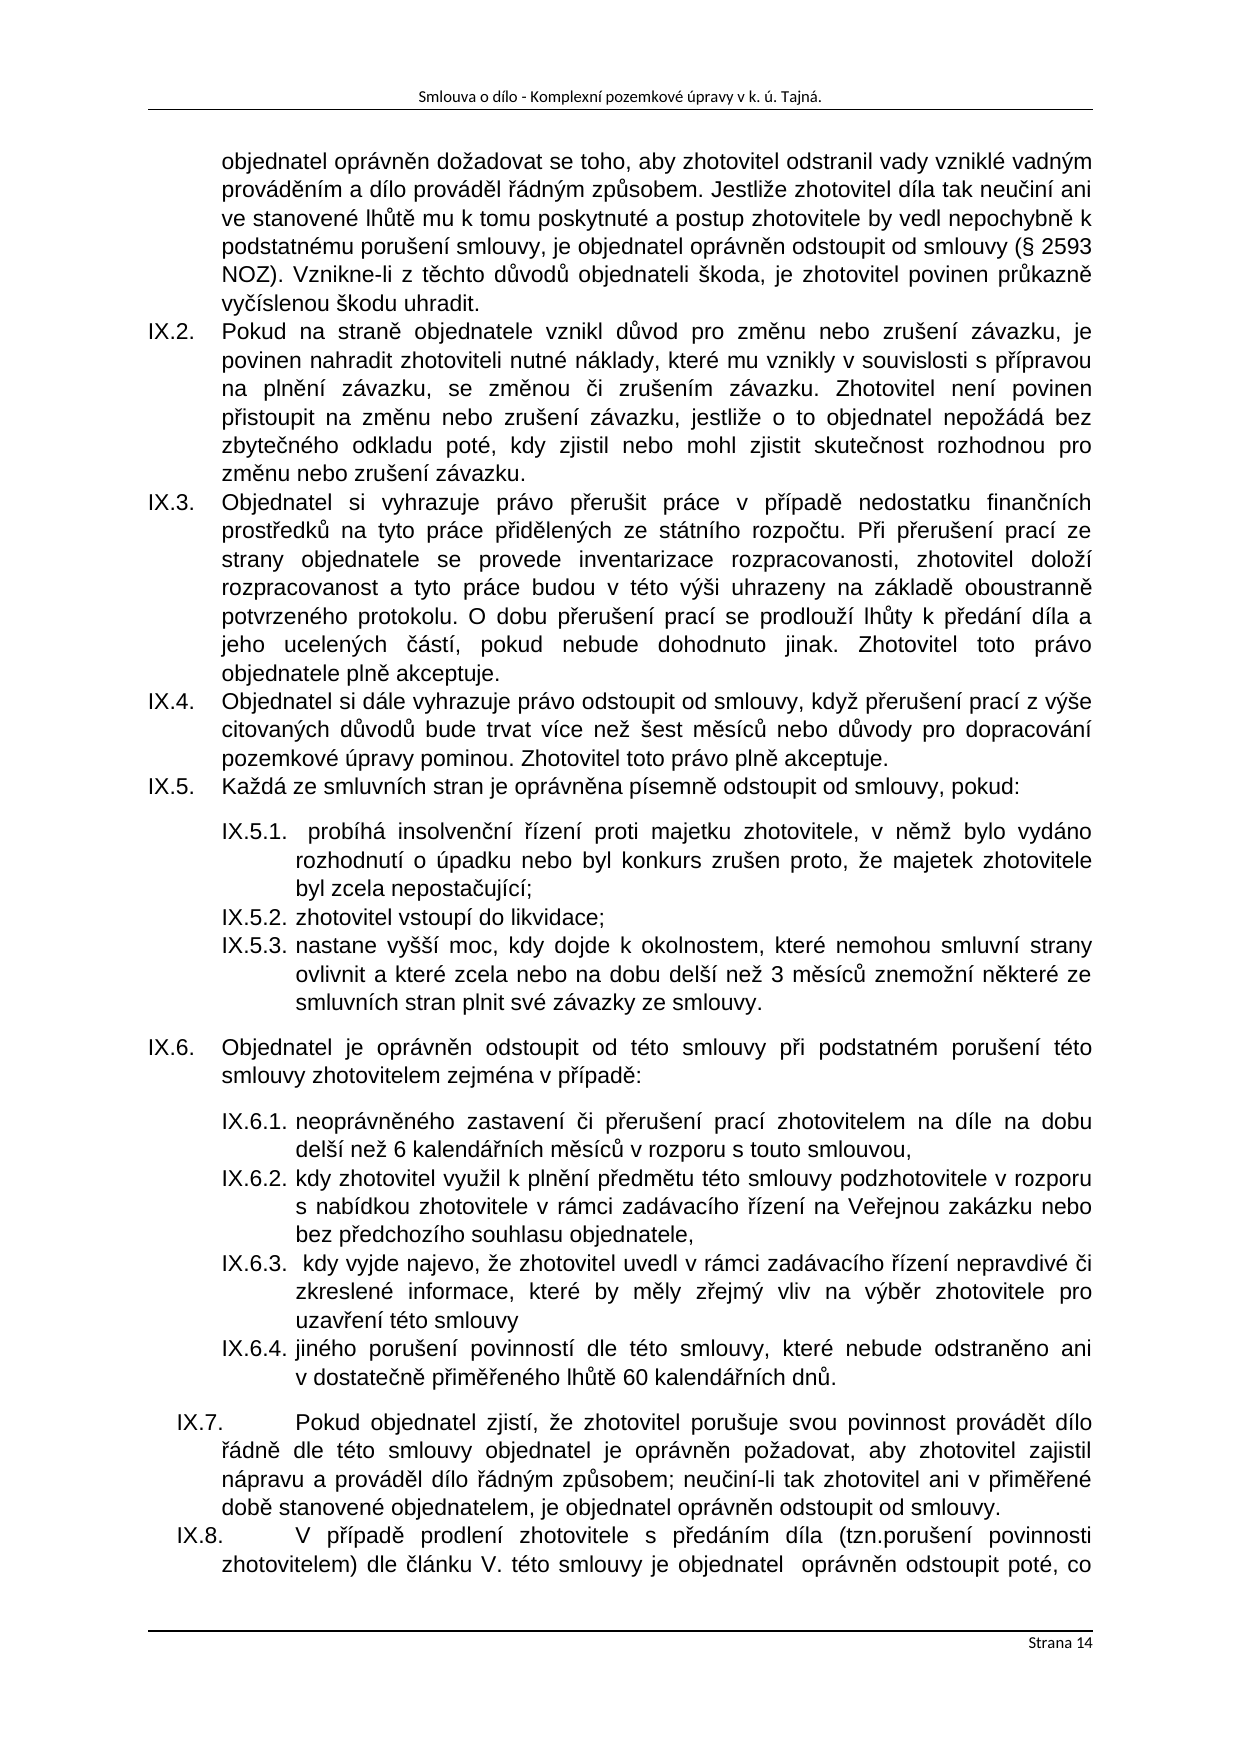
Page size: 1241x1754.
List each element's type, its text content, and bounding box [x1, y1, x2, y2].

text kdy vyjde najevo, že zhotovitel uvedl v rámci zadávacího řízení nepravdivé či zkreslené informace, které by měly zřejmý vliv na výběr zhotovitele pro uzavření této smlouvy [221, 1250, 1093, 1333]
text zhotovitel vstoupí do likvidace; [221, 904, 1093, 930]
text neoprávněného zastavení či přerušení prací zhotovitelem na díle na dobu delší než 6 kalendářních měsíců v rozporu s touto smlouvou, [221, 1108, 1093, 1162]
list Objednatel si vyhrazuje právo přerušit práce v případě nedostatku finančních prostředků na tyto práce přidělených ze státního rozpočtu. Při přerušení prací ze strany objednatele se provede inventarizace rozpracovanosti, zhotovitel doloží rozpracovanost a tyto práce budou v této výši uhrazeny na základě oboustranně potvrzeného protokolu. O dobu přerušení prací se prodlouží lhůty k předání díla a jeho ucelených částí, pokud nebude dohodnuto jinak. Zhotovitel toto právo objednatele plně akceptuje. [148, 489, 1093, 686]
text jiného porušení povinností dle této smlouvy, které nebude odstraněno ani v dostatečně přiměřeného lhůtě 60 kalendářních dnů. [221, 1335, 1093, 1390]
list Každá ze smluvních stran je oprávněna písemně odstoupit od smlouvy, pokud: [148, 773, 1093, 799]
text probíhá insolvenční řízení proti majetku zhotovitele, v němž bylo vydáno rozhodnutí o úpadku nebo byl konkurs zrušen proto, že majetek zhotovitele byl zcela nepostačující; [221, 818, 1093, 902]
text nastane vyšší moc, kdy dojde k okolnostem, které nemohou smluvní strany ovlivnit a které zcela nebo na dobu delší než 3 měsíců znemožní některé ze smluvních stran plnit své závazky ze smlouvy. [221, 932, 1093, 1015]
list Pokud na straně objednatele vznikl důvod pro změnu nebo zrušení závazku, je povinen nahradit zhotoviteli nutné náklady, které mu vznikly v souvislosti s přípravou na plnění závazku, se změnou či zrušením závazku. Zhotovitel není povinen přistoupit na změnu nebo zrušení závazku, jestliže o to objednatel nepožádá bez zbytečného odkladu poté, kdy zjistil nebo mohl zjistit skutečnost rozhodnou pro změnu nebo zrušení závazku. [148, 318, 1093, 487]
text kdy zhotovitel využil k plnění předmětu této smlouvy podzhotovitele v rozporu s nabídkou zhotovitele v rámci zadávacího řízení na Veřejnou zakázku nebo bez předchozího souhlasu objednatele, [221, 1164, 1093, 1248]
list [176, 1522, 1093, 1577]
list Objednatel je oprávněn odstoupit od této smlouvy při podstatném porušení této smlouvy zhotovitelem zejména v případě: [148, 1034, 1093, 1089]
list Objednatel si dále vyhrazuje právo odstoupit od smlouvy, když přerušení prací z výše citovaných důvodů bude trvat více než šest měsíců nebo důvody pro dopracování pozemkové úpravy pominou. Zhotovitel toto právo plně akceptuje. [148, 688, 1093, 771]
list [148, 148, 1093, 316]
list Pokud objednatel zjistí, že zhotovitel porušuje svou povinnost provádět dílo řádně dle této smlouvy objednatel je oprávněn požadovat, aby zhotovitel zajistil nápravu a prováděl dílo řádným způsobem; neučiní-li tak zhotovitel ani v přiměřené době stanovené objednatelem, je objednatel oprávněn odstoupit od smlouvy. [176, 1409, 1093, 1520]
